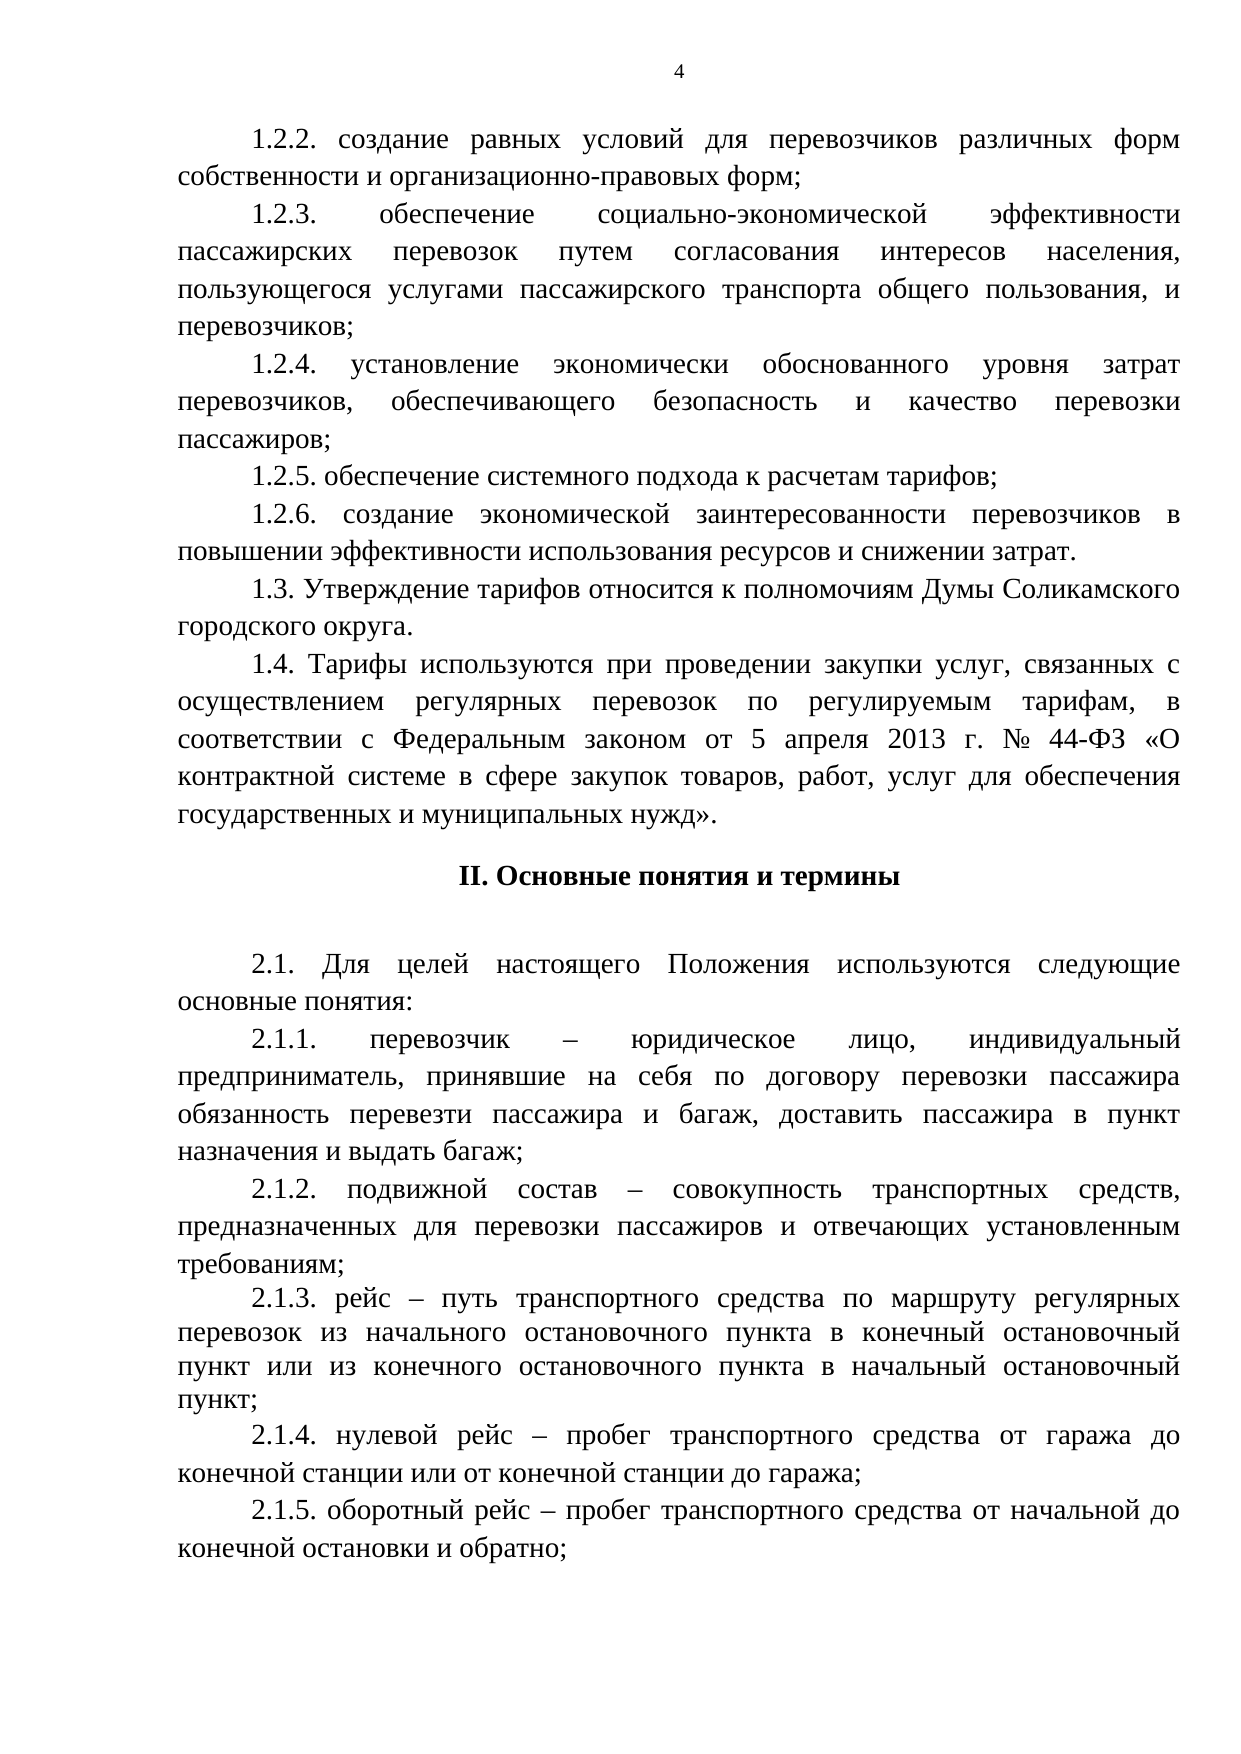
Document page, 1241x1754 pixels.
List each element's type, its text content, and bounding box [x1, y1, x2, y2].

text II. Основные понятия и термины [177, 856, 1181, 893]
text 1.2.3. обеспечение социально-экономической эффективности пассажирских перевозок путем согласования интересов населения, пользующегося услугами пассажирского транспорта общего пользования, и перевозчиков; [177, 193, 1181, 343]
text 2.1.3. рейс – путь транспортного средства по маршруту регулярных перевозок из начального остановочного пункта в конечный остановочный пункт или из конечного остановочного пункта в начальный остановочный пункт; [177, 1281, 1181, 1415]
text 1.2.2. создание равных условий для перевозчиков различных форм собственности и организационно-правовых форм; [177, 118, 1181, 193]
text 2.1.1. перевозчик – юридическое лицо, индивидуальный предприниматель, принявшие на себя по договору перевозки пассажира обязанность перевезти пассажира и багаж, доставить пассажира в пункт назначения и выдать багаж; [177, 1129, 1181, 1168]
text 1.2.5. обеспечение системного подхода к расчетам тарифов; [177, 456, 1181, 493]
text 2.1.1. перевозчик – юридическое лицо, индивидуальный предприниматель, принявшие на себя по договору перевозки пассажира обязанность перевезти пассажира и багаж, доставить пассажира в пункт назначения и выдать багаж; [177, 1018, 1181, 1058]
text 1.2.4. установление экономически обоснованного уровня затрат перевозчиков, обеспечивающего безопасность и качество перевозки пассажиров; [177, 343, 1181, 456]
text 2.1. Для целей настоящего Положения используются следующие основные понятия: [177, 943, 1181, 1018]
text 2.1.4. нулевой рейс – пробег транспортного средства от гаража до конечной станции или от конечной станции до гаража; [177, 1415, 1181, 1490]
text 1.3. Утверждение тарифов относится к полномочиям Думы Соликамского городского округа. [177, 568, 1181, 643]
text 1.2.6. создание экономической заинтересованности перевозчиков в повышении эффективности использования ресурсов и снижении затрат. [177, 493, 1181, 568]
text 1.4. Тарифы используются при проведении закупки услуг, связанных с осуществлением регулярных перевозок по регулируемым тарифам, в соответствии с Федеральным законом от 5 апреля . № 44-ФЗ «О контрактной системе в сфере закупок товаров, работ, услуг для обеспечения государственных и муниципальных нужд». [177, 643, 1181, 831]
text 2.1.5. оборотный рейс – пробег транспортного средства от начальной до конечной остановки и обратно; [177, 1490, 1181, 1565]
text 2.1.2. подвижной состав – совокупность транспортных средств, предназначенных для перевозки пассажиров и отвечающих установленным требованиям; [177, 1168, 1181, 1281]
